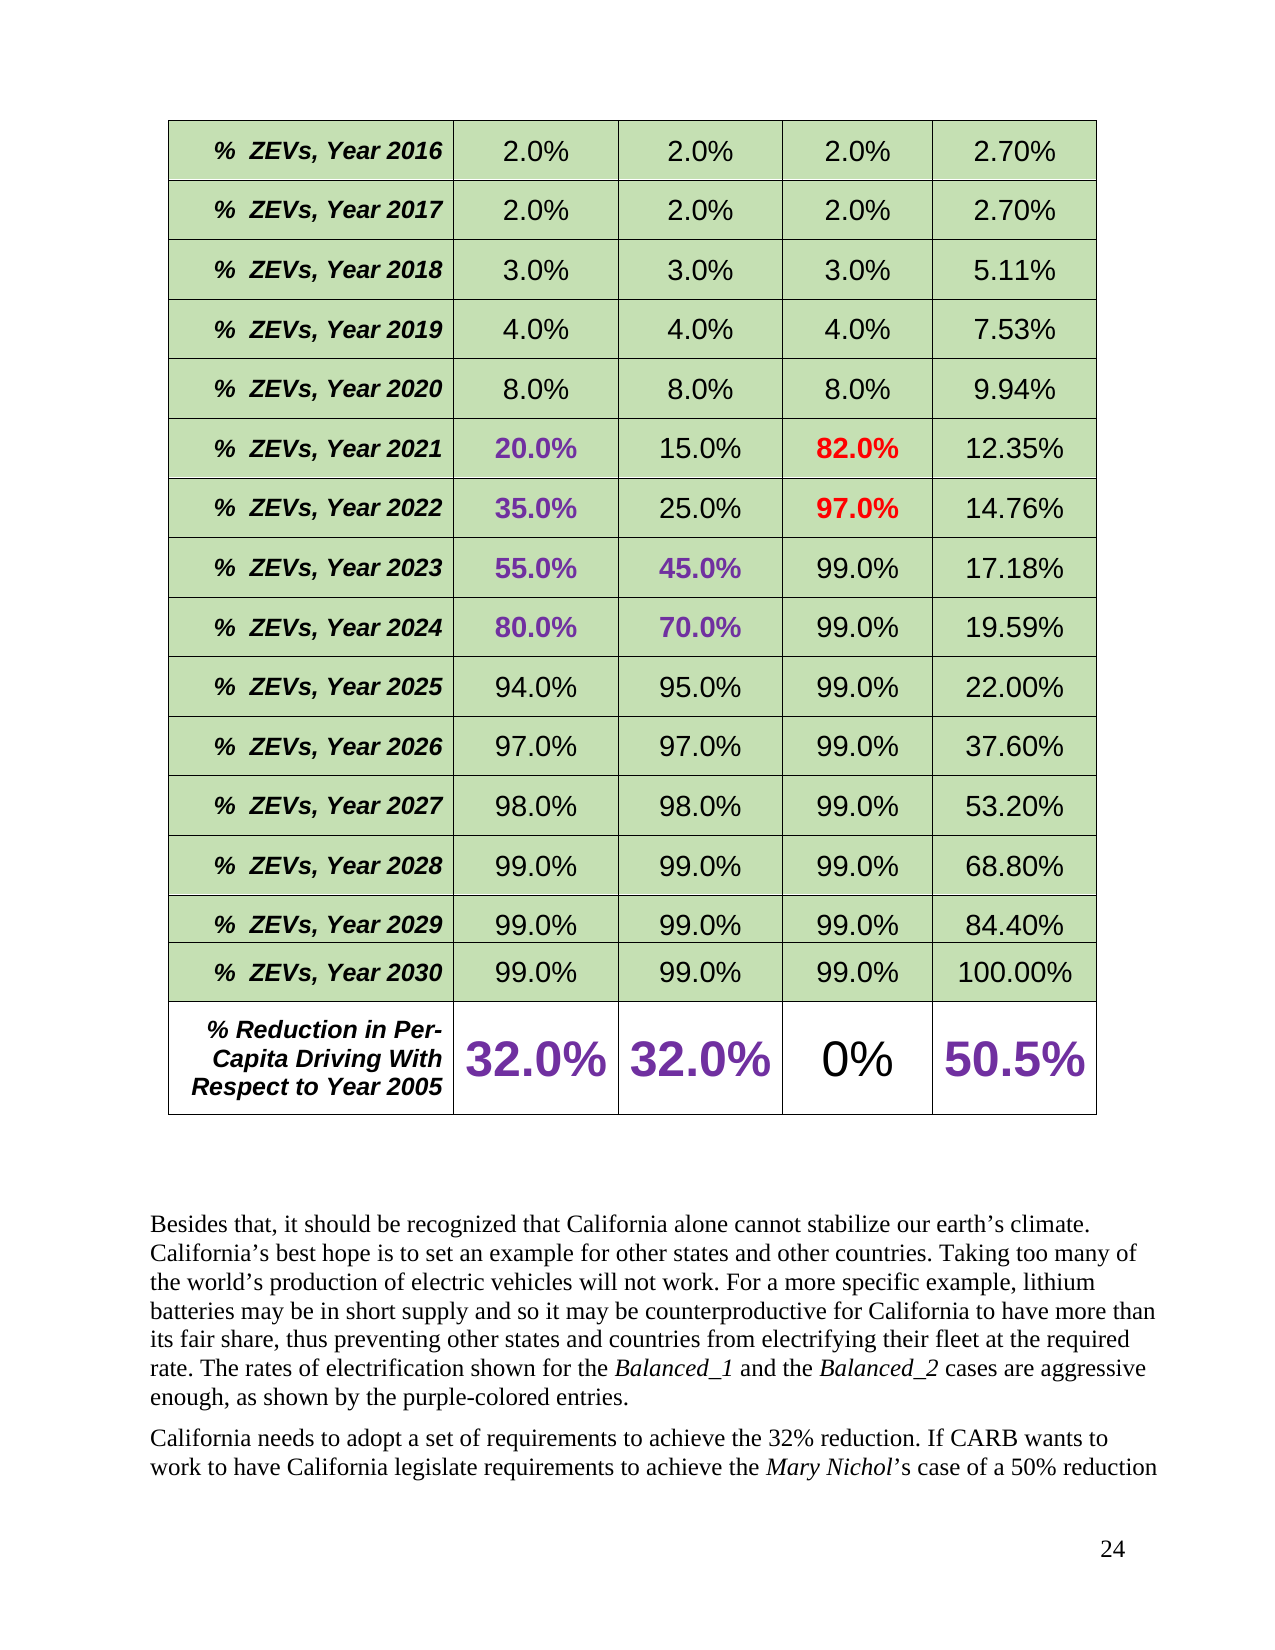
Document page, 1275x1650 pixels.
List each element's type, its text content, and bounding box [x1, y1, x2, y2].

table_cell % ZEVs, Year 2023 [169, 538, 453, 597]
table_cell 8.0% [783, 359, 932, 418]
table_cell 5.11% [933, 240, 1096, 299]
table_cell 32.0% [619, 1002, 782, 1113]
table_cell 99.0% [783, 943, 932, 1001]
table_cell 15.0% [619, 419, 782, 477]
table_cell 55.0% [454, 538, 618, 597]
table_cell 4.0% [783, 300, 932, 358]
table_cell 2.0% [619, 181, 782, 239]
table_cell 2.0% [619, 121, 782, 179]
table_cell 17.18% [933, 538, 1096, 597]
table_cell 35.0% [454, 479, 618, 537]
table_cell 20.0% [454, 419, 618, 477]
table_cell 99.0% [619, 896, 782, 942]
table_cell 95.0% [619, 657, 782, 716]
table_cell 3.0% [454, 240, 618, 299]
table_cell 82.0% [783, 419, 932, 477]
table_cell 99.0% [783, 836, 932, 894]
table_cell 19.59% [933, 598, 1096, 656]
table_cell 100.00% [933, 943, 1096, 1001]
table_cell % ZEVs, Year 2018 [169, 240, 453, 299]
table_cell 0% [783, 1002, 932, 1113]
table_cell 68.80% [933, 836, 1096, 894]
table_cell % ZEVs, Year 2027 [169, 776, 453, 835]
text Besides that, it should be recognized that California alone cannot stabilize our earth’s climate. California’s best hope is to set an example for other states and other countries. Taking too many of the world’s production of electric vehicles will not work. For a more specific example, lithium batteries may be in short supply and so it may be counterproductive for California to have more than its fair share, thus preventing other states and countries from electrifying their fleet at the required rate. The rates of electrification shown for the Balanced_1 and the Balanced_2 cases are aggressive enough, as shown by the purple-colored entries. [150, 1209, 1162, 1411]
table_cell 84.40% [933, 896, 1096, 942]
table_cell 99.0% [454, 896, 618, 942]
table_cell % ZEVs, Year 2026 [169, 717, 453, 775]
table_cell 2.0% [454, 181, 618, 239]
table_cell 2.70% [933, 121, 1096, 179]
table_cell 99.0% [783, 717, 932, 775]
table_cell 2.0% [783, 181, 932, 239]
table_cell 9.94% [933, 359, 1096, 418]
table_cell % ZEVs, Year 2025 [169, 657, 453, 716]
table_cell 94.0% [454, 657, 618, 716]
table_cell 80.0% [454, 598, 618, 656]
table_cell % ZEVs, Year 2024 [169, 598, 453, 656]
table_cell 99.0% [619, 943, 782, 1001]
table_cell 14.76% [933, 479, 1096, 537]
table_cell 32.0% [454, 1002, 618, 1113]
table_cell 98.0% [619, 776, 782, 835]
table_cell 25.0% [619, 479, 782, 537]
table_cell % ZEVs, Year 2017 [169, 181, 453, 239]
table_cell % ZEVs, Year 2016 [169, 121, 453, 179]
table_cell 99.0% [454, 943, 618, 1001]
table_cell 8.0% [454, 359, 618, 418]
table_cell 70.0% [619, 598, 782, 656]
table_cell 99.0% [783, 896, 932, 942]
table_cell % ZEVs, Year 2020 [169, 359, 453, 418]
table_cell 12.35% [933, 419, 1096, 477]
table_cell 2.0% [783, 121, 932, 179]
table_cell 4.0% [454, 300, 618, 358]
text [150, 1423, 1162, 1481]
table_cell 99.0% [783, 776, 932, 835]
table_cell 97.0% [454, 717, 618, 775]
table_cell 99.0% [783, 598, 932, 656]
table_cell 7.53% [933, 300, 1096, 358]
table_cell % ZEVs, Year 2021 [169, 419, 453, 477]
table_cell 97.0% [783, 479, 932, 537]
table_cell 8.0% [619, 359, 782, 418]
table_cell 53.20% [933, 776, 1096, 835]
table_cell % ZEVs, Year 2022 [169, 479, 453, 537]
table_cell 45.0% [619, 538, 782, 597]
table_cell 99.0% [619, 836, 782, 894]
table_cell 2.70% [933, 181, 1096, 239]
table_cell % ZEVs, Year 2028 [169, 836, 453, 894]
table_cell 97.0% [619, 717, 782, 775]
table_cell 99.0% [454, 836, 618, 894]
table_cell 50.5% [933, 1002, 1096, 1113]
table_cell 2.0% [454, 121, 618, 179]
table_cell 3.0% [619, 240, 782, 299]
table_cell % ZEVs, Year 2030 [169, 943, 453, 1001]
table_cell 99.0% [783, 657, 932, 716]
table_cell % ZEVs, Year 2019 [169, 300, 453, 358]
table_cell % Reduction in Per-Capita Driving With Respect to Year 2005 [169, 1002, 453, 1113]
table_cell 4.0% [619, 300, 782, 358]
table_cell 37.60% [933, 717, 1096, 775]
table_cell 98.0% [454, 776, 618, 835]
table_cell 22.00% [933, 657, 1096, 716]
table_cell 3.0% [783, 240, 932, 299]
table_cell 99.0% [783, 538, 932, 597]
table_cell % ZEVs, Year 2029 [169, 896, 453, 942]
